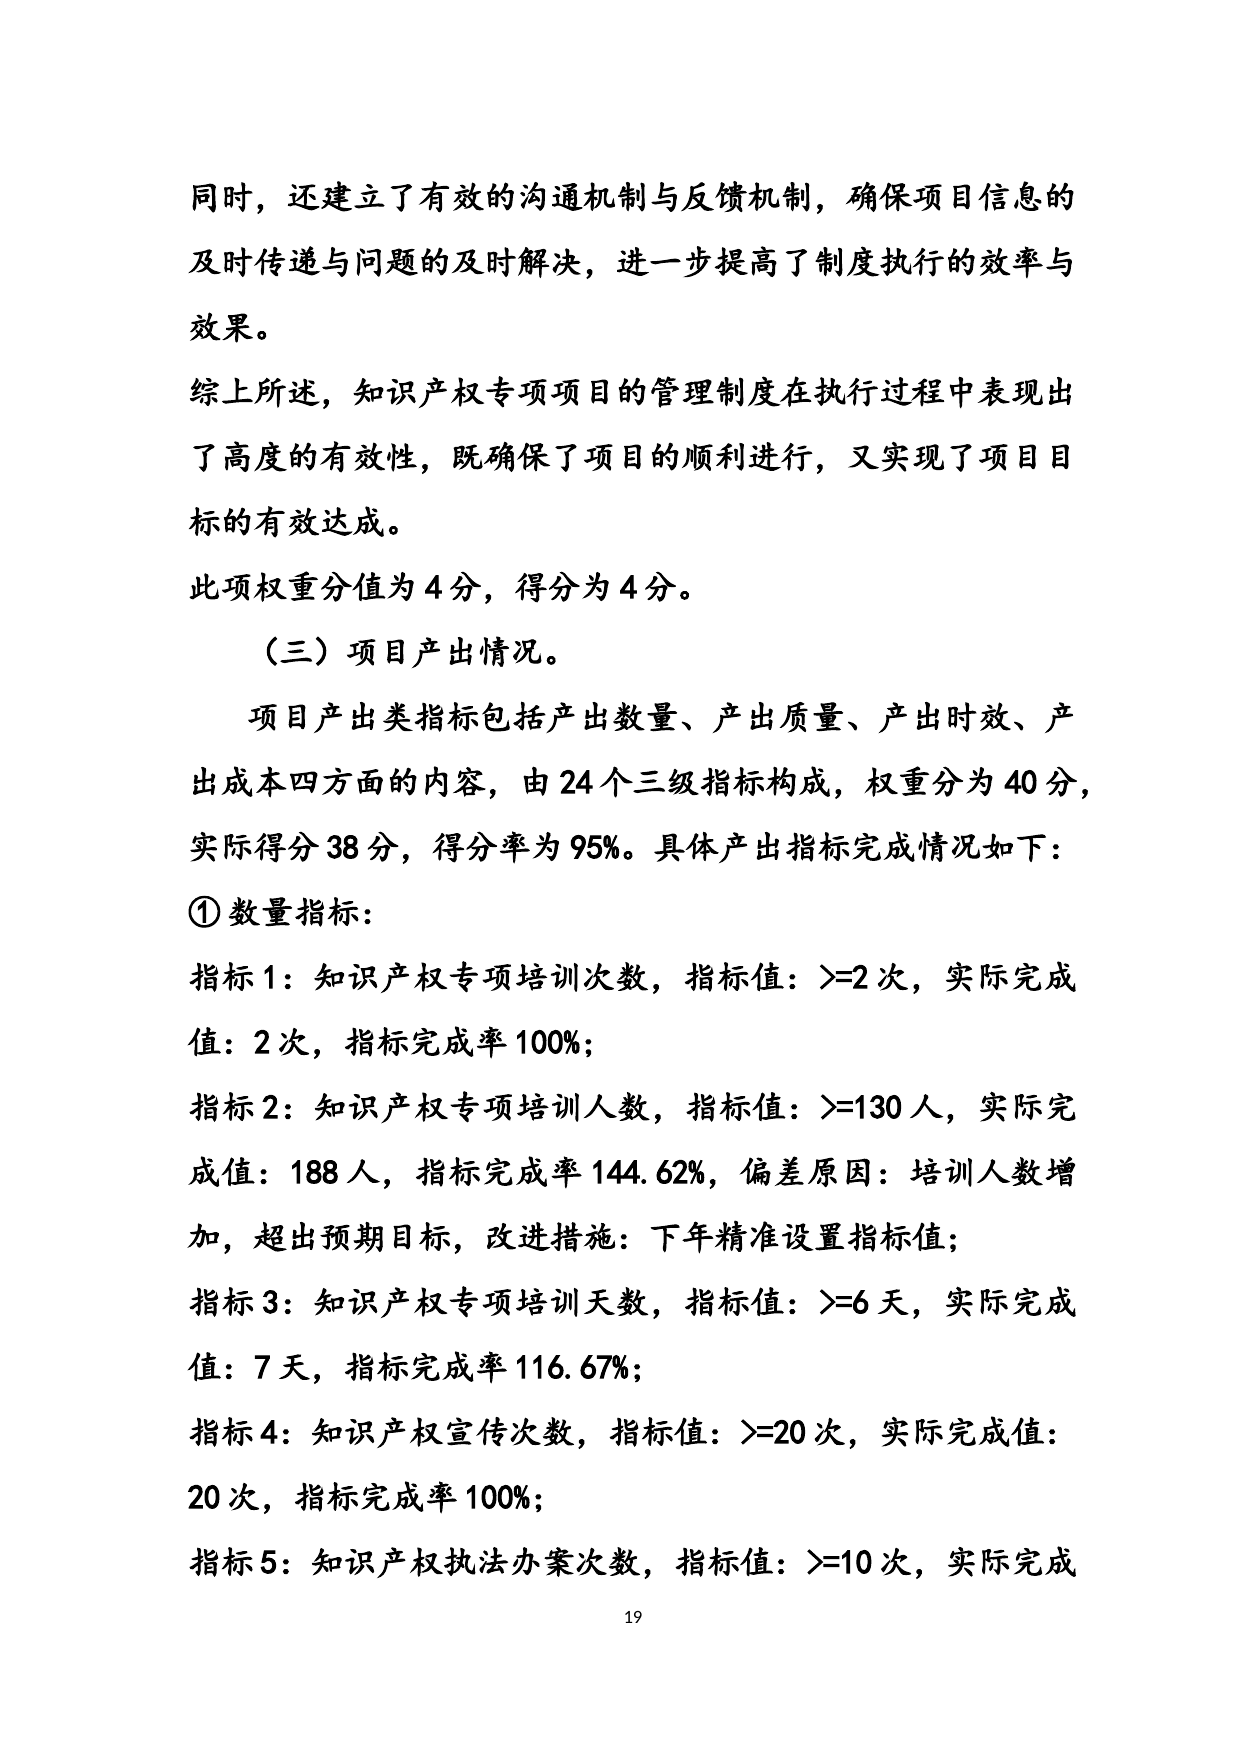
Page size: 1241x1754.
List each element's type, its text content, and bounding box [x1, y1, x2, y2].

text （三）项目产出情况。 [187, 617, 1078, 682]
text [187, 162, 1078, 617]
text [187, 682, 1078, 1592]
